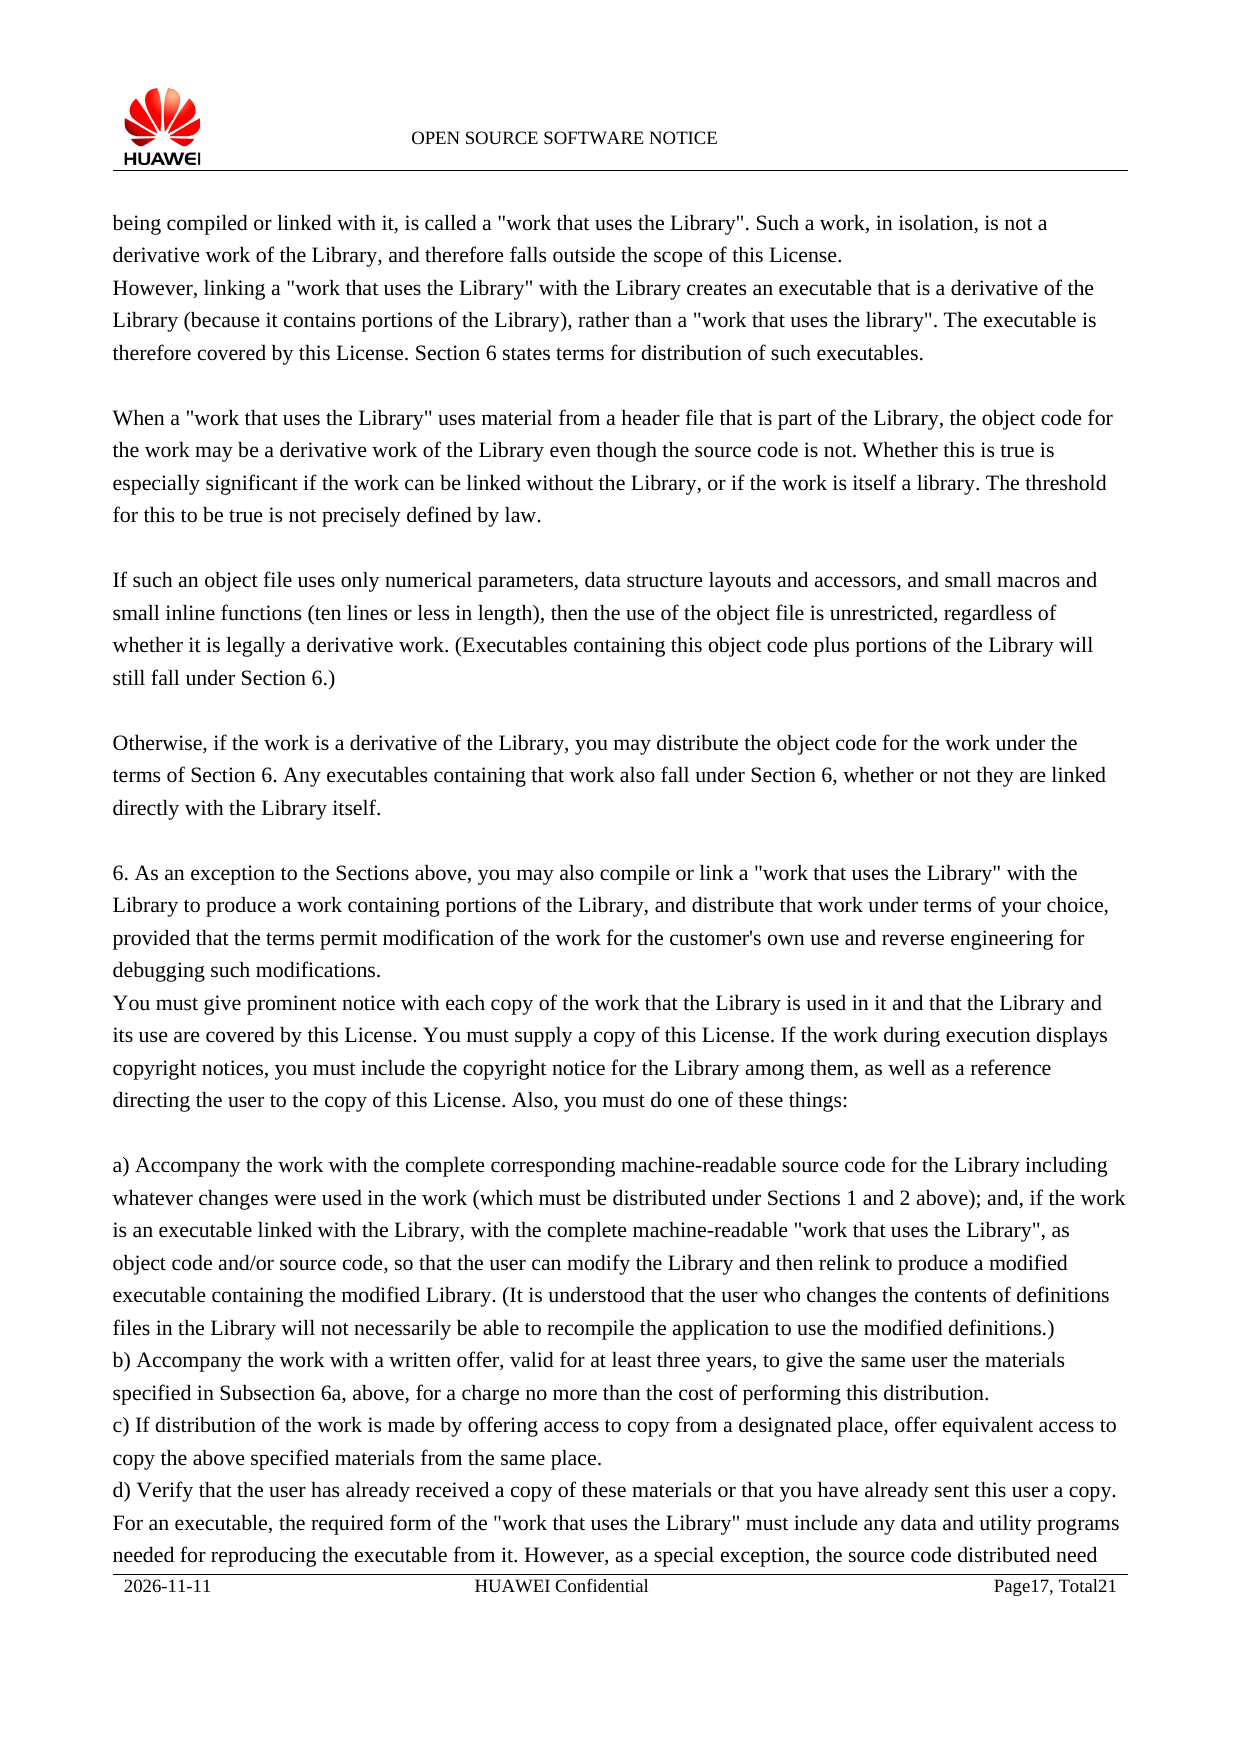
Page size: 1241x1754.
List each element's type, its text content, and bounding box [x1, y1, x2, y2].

picture [124, 88, 201, 165]
